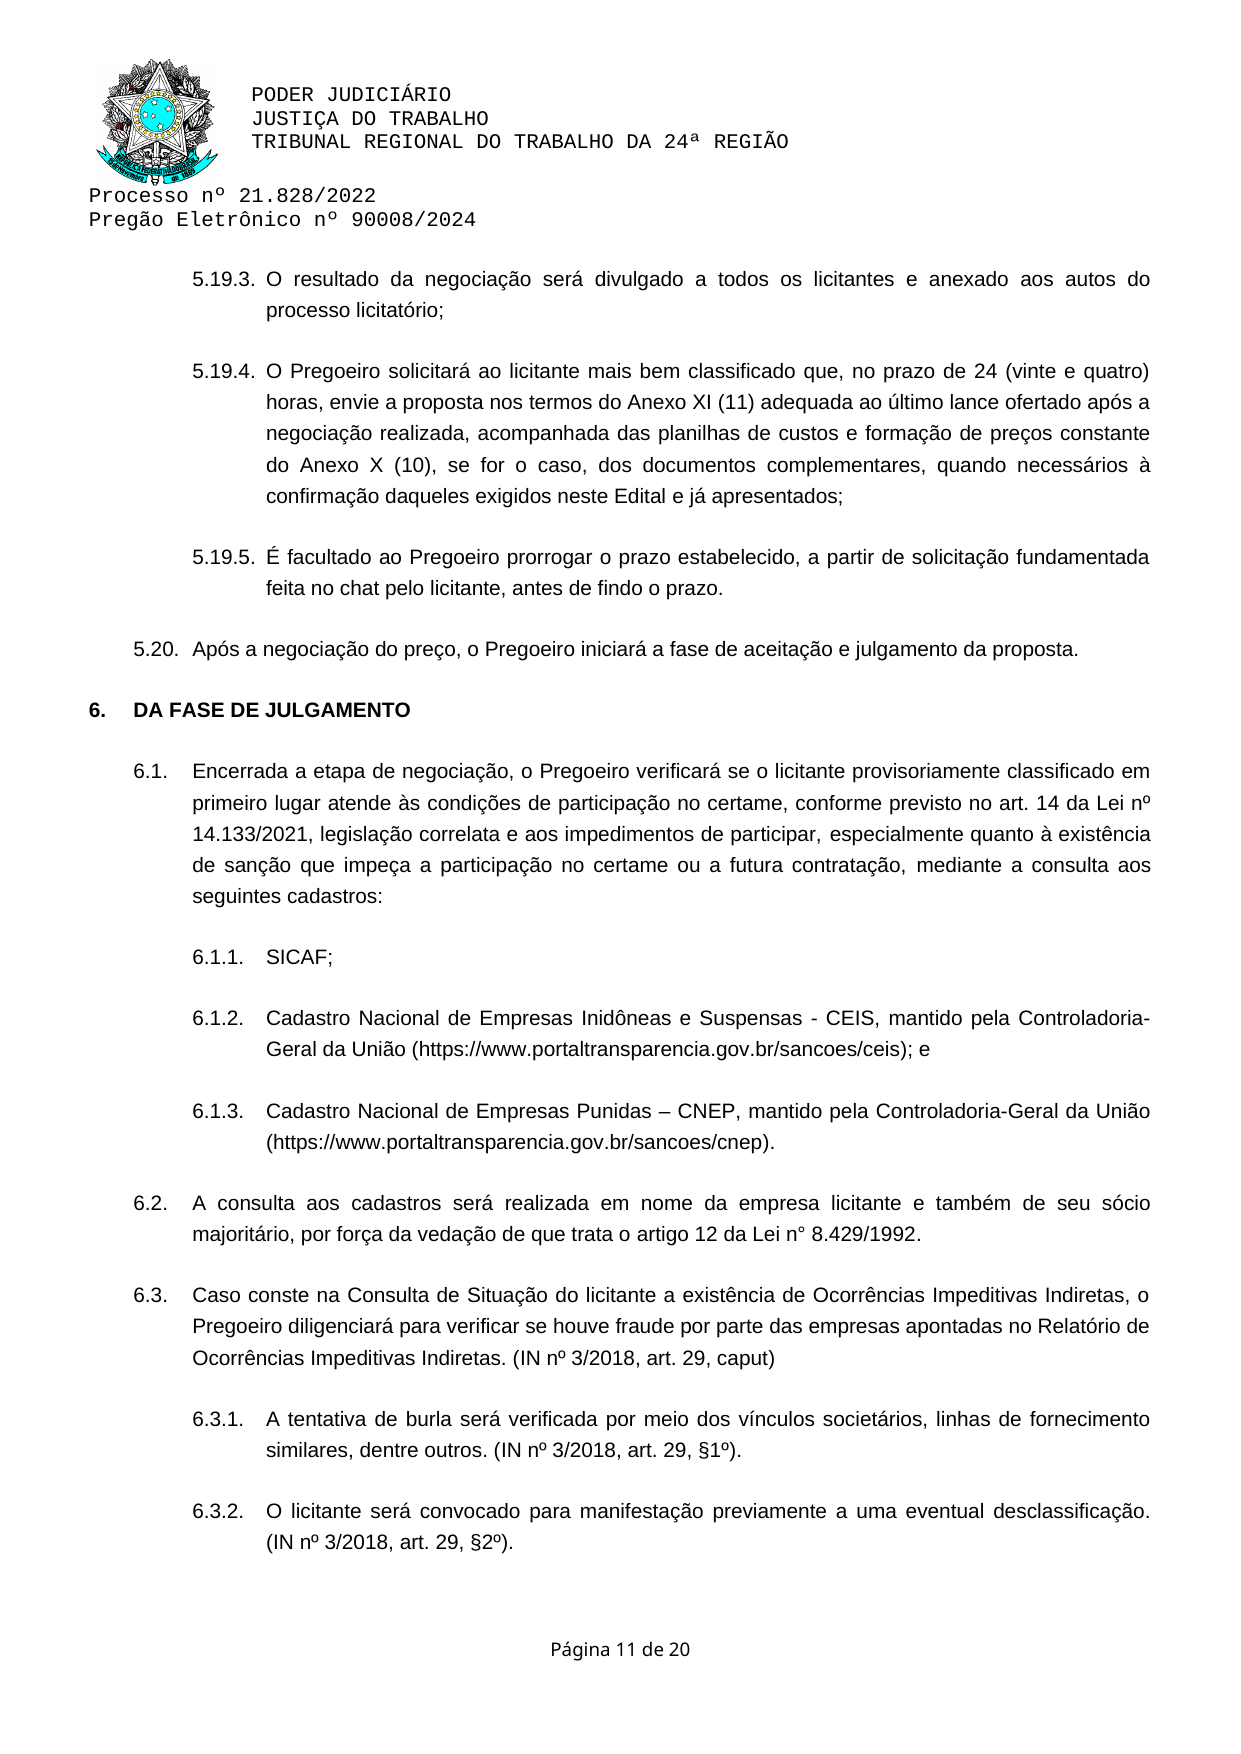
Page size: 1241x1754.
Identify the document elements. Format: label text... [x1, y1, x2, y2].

list Cadastro Nacional de Empresas Inidôneas e Suspensas - CEIS, mantido pela Controladoria-Geral da União (https://www.portaltransparencia.gov.br/sancoes/ceis); e [192, 1006, 1152, 1061]
list O resultado da negociação será divulgado a todos os licitantes e anexado aos autos do processo licitatório; [192, 267, 1152, 322]
text Encerrada a etapa de negociação, o Pregoeiro verificará se o licitante provisoriamente classificado em primeiro lugar atende às condições de participação no certame, conforme previsto no art. 14 da Lei nº 14.133/2021, legislação correlata e aos impedimentos de participar, especialmente quanto à existência de sanção que impeça a participação no certame ou a futura contratação, mediante a consulta aos seguintes cadastros: [133, 759, 1152, 908]
list SICAF; [192, 945, 1152, 969]
text Após a negociação do preço, o Pregoeiro iniciará a fase de aceitação e julgamento da proposta. [133, 637, 1152, 661]
list Cadastro Nacional de Empresas Punidas – CNEP, mantido pela Controladoria-Geral da União (https://www.portaltransparencia.gov.br/sancoes/cnep). [192, 1098, 1152, 1153]
text DA FASE DE JULGAMENTO [89, 698, 1152, 722]
list É facultado ao Pregoeiro prorrogar o prazo estabelecido, a partir de solicitação fundamentada feita no chat pelo licitante, antes de findo o prazo. [192, 545, 1152, 600]
text A consulta aos cadastros será realizada em nome da empresa licitante e também de seu sócio majoritário, por força da vedação de que trata o artigo 12 da Lei n° 8.429/1992. [133, 1191, 1152, 1246]
text Caso conste na Consulta de Situação do licitante a existência de Ocorrências Impeditivas Indiretas, o Pregoeiro diligenciará para verificar se houve fraude por parte das empresas apontadas no Relatório de Ocorrências Impeditivas Indiretas. (IN nº 3/2018, art. 29, caput) [133, 1283, 1152, 1369]
list O Pregoeiro solicitará ao licitante mais bem classificado que, no prazo de 24 (vinte e quatro) horas, envie a proposta nos termos do Anexo XI (11) adequada ao último lance ofertado após a negociação realizada, acompanhada das planilhas de custos e formação de preços constante do Anexo X (10), se for o caso, dos documentos complementares, quando necessários à confirmação daqueles exigidos neste Edital e já apresentados; [192, 359, 1152, 507]
picture [96, 59, 220, 186]
list A tentativa de burla será verificada por meio dos vínculos societários, linhas de fornecimento similares, dentre outros. (IN nº 3/2018, art. 29, §1º). [192, 1406, 1152, 1462]
list O licitante será convocado para manifestação previamente a uma eventual desclassificação. (IN nº 3/2018, art. 29, §2º). [192, 1499, 1152, 1554]
